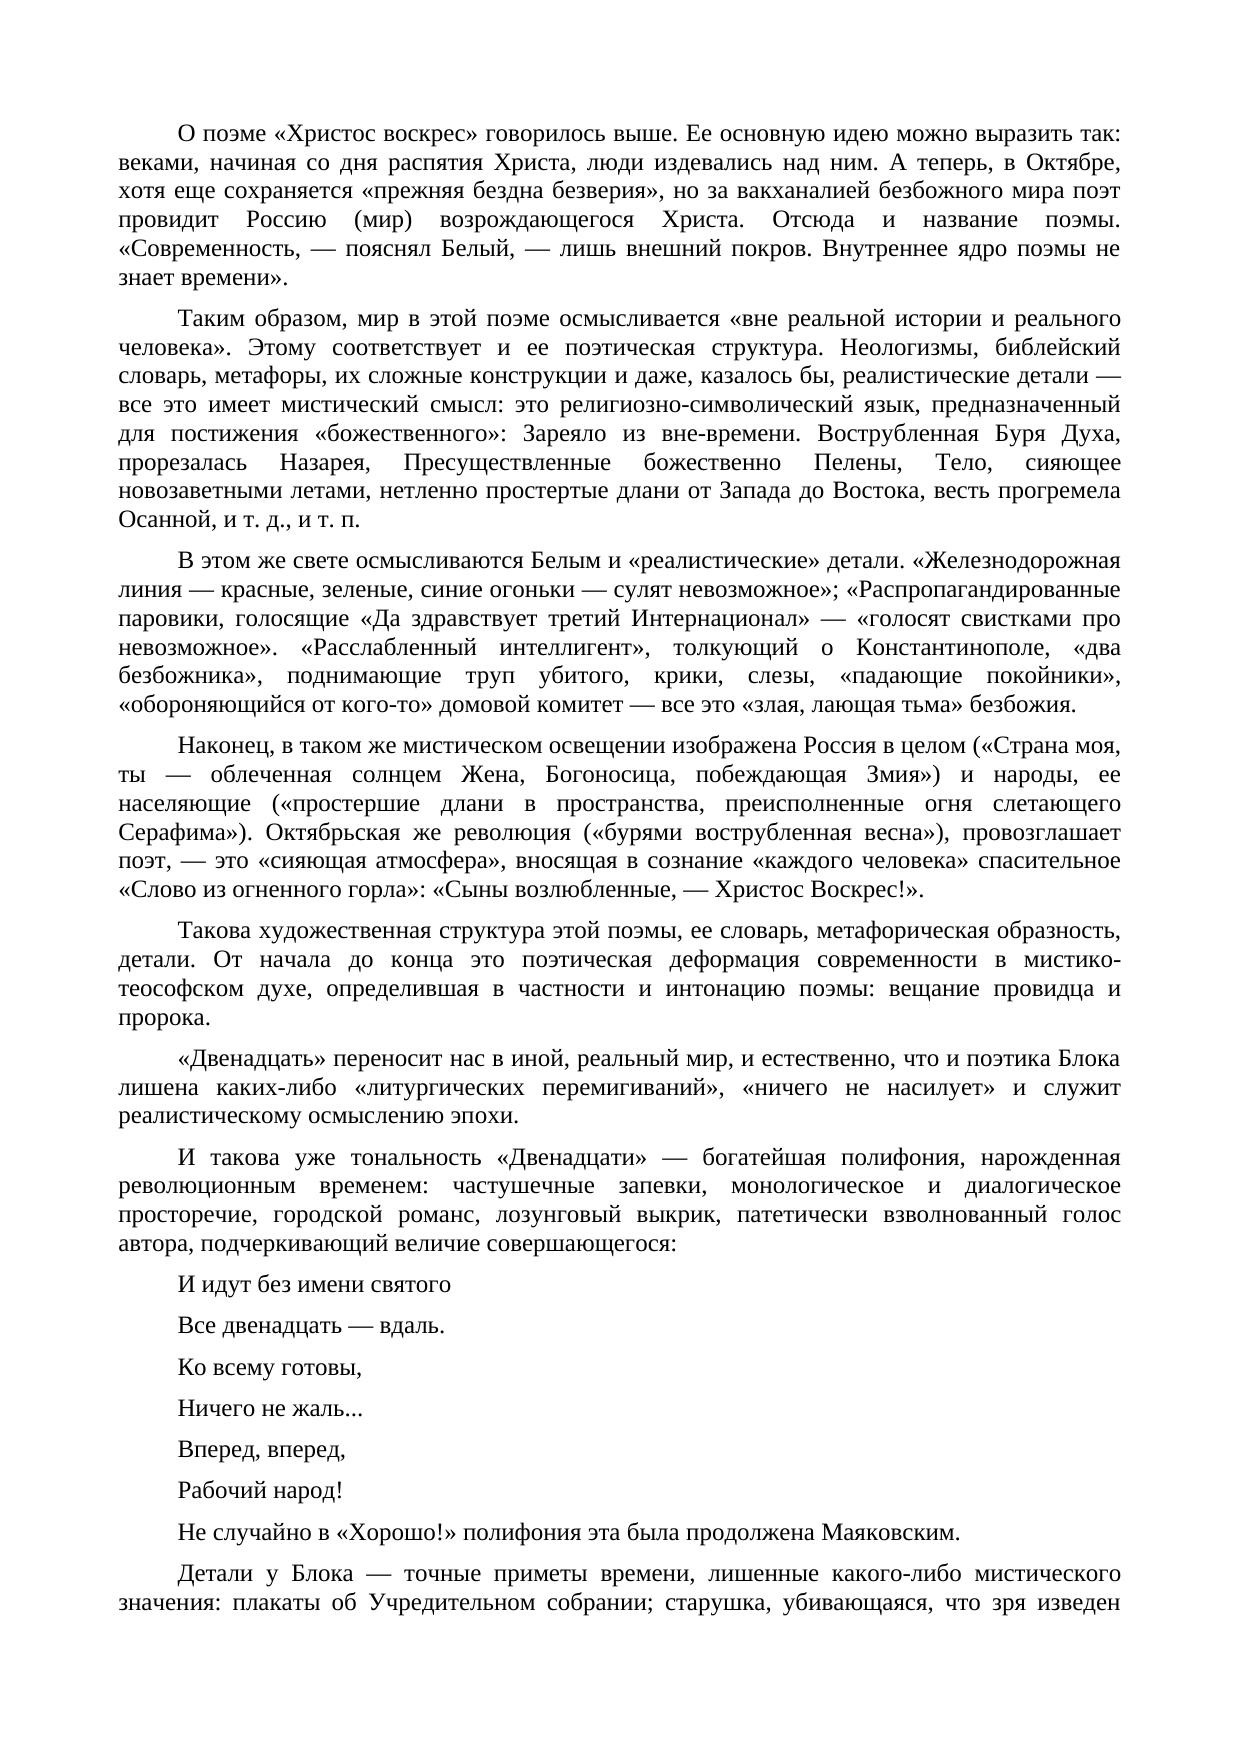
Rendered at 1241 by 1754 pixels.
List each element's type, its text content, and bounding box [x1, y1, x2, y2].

text «Двенадцать» переносит нас в иной, реальный мир, и естественно, что и поэтика Блока лишена каких-либо «литургических перемигиваний», «ничего не насилует» и служит реалистическому осмыслению эпохи. [118, 1043, 1122, 1129]
text Не случайно в «Хорошо!» полифония эта была продолжена Маяковским. [118, 1517, 1122, 1546]
text Все двенадцать — вдаль. [118, 1311, 1122, 1339]
text В этом же свете осмысливаются Белым и «реалистические» детали. «Железнодорожная линия — красные, зеленые, синие огоньки — сулят невозможное»; «Распропагандированные паровики, голосящие «Да здравствует третий Интернационал» — «голосят свистками про невозможное». «Расслабленный интеллигент», толкующий о Константинополе, «два безбожника», поднимающие труп убитого, крики, слезы, «падающие покойники», «обороняющийся от кого-то» домовой комитет — все это «злая, лающая тьма» безбожия. [118, 546, 1122, 718]
text Ко всему готовы, [118, 1352, 1122, 1381]
text Наконец, в таком же мистическом освещении изображена Россия в целом («Страна моя, ты — облеченная солнцем Жена, Богоносица, побеждающая Змия») и народы, ее населяющие («простершие длани в пространства, преисполненные огня слетающего Серафима»). Октябрьская же революция («бурями вострубленная весна»), провозглашает поэт, — это «сияющая атмосфера», вносящая в сознание «каждого человека» спасительное «Слово из огненного горла»: «Сыны возлюбленные, — Христос Воскрес!». [118, 731, 1122, 903]
text Рабочий народ! [118, 1476, 1122, 1504]
text О поэме «Христос воскрес» говорилось выше. Ее основную идею можно выразить так: веками, начиная со дня распятия Христа, люди издевались над ним. А теперь, в Октябре, хотя еще сохраняется «прежняя бездна безверия», но за вакханалией безбожного мира поэт провидит Россию (мир) возрождающегося Христа. Отсюда и название поэмы. «Современность, — пояснял Белый, — лишь внешний покров. Внутреннее ядро поэмы не знает времени». [118, 118, 1122, 291]
text И такова уже тональность «Двенадцати» — богатейшая полифония, нарожденная революционным временем: частушечные запевки, монологическое и диалогическое просторечие, городской романс, лозунговый выкрик, патетически взволнованный голос автора, подчеркивающий величие совершающегося: [118, 1142, 1122, 1257]
text Таким образом, мир в этой поэме осмысливается «вне реальной истории и реального человека». Этому соответствует и ее поэтическая структура. Неологизмы, библейский словарь, метафоры, их сложные конструкции и даже, казалось бы, реалистические детали — все это имеет мистический смысл: это религиозно-символический язык, предназначенный для постижения «божественного»: Зареяло из вне-времени. Вострубленная Буря Духа, прорезалась Назарея, Пресуществленные божественно Пелены, Тело, сияющее новозаветными летами, нетленно простертые длани от Запада до Востока, весть прогремела Осанной, и т. д., и т. п. [118, 303, 1122, 533]
text И идут без имени святого [118, 1269, 1122, 1298]
text Ничего не жаль... [118, 1393, 1122, 1422]
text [118, 1558, 1122, 1616]
text Такова художественная структура этой поэмы, ее словарь, метафорическая образность, детали. От начала до конца это поэтическая деформация современности в мистико-теософском духе, определившая в частности и интонацию поэмы: вещание провидца и пророка. [118, 916, 1122, 1031]
text Вперед, вперед, [118, 1434, 1122, 1463]
